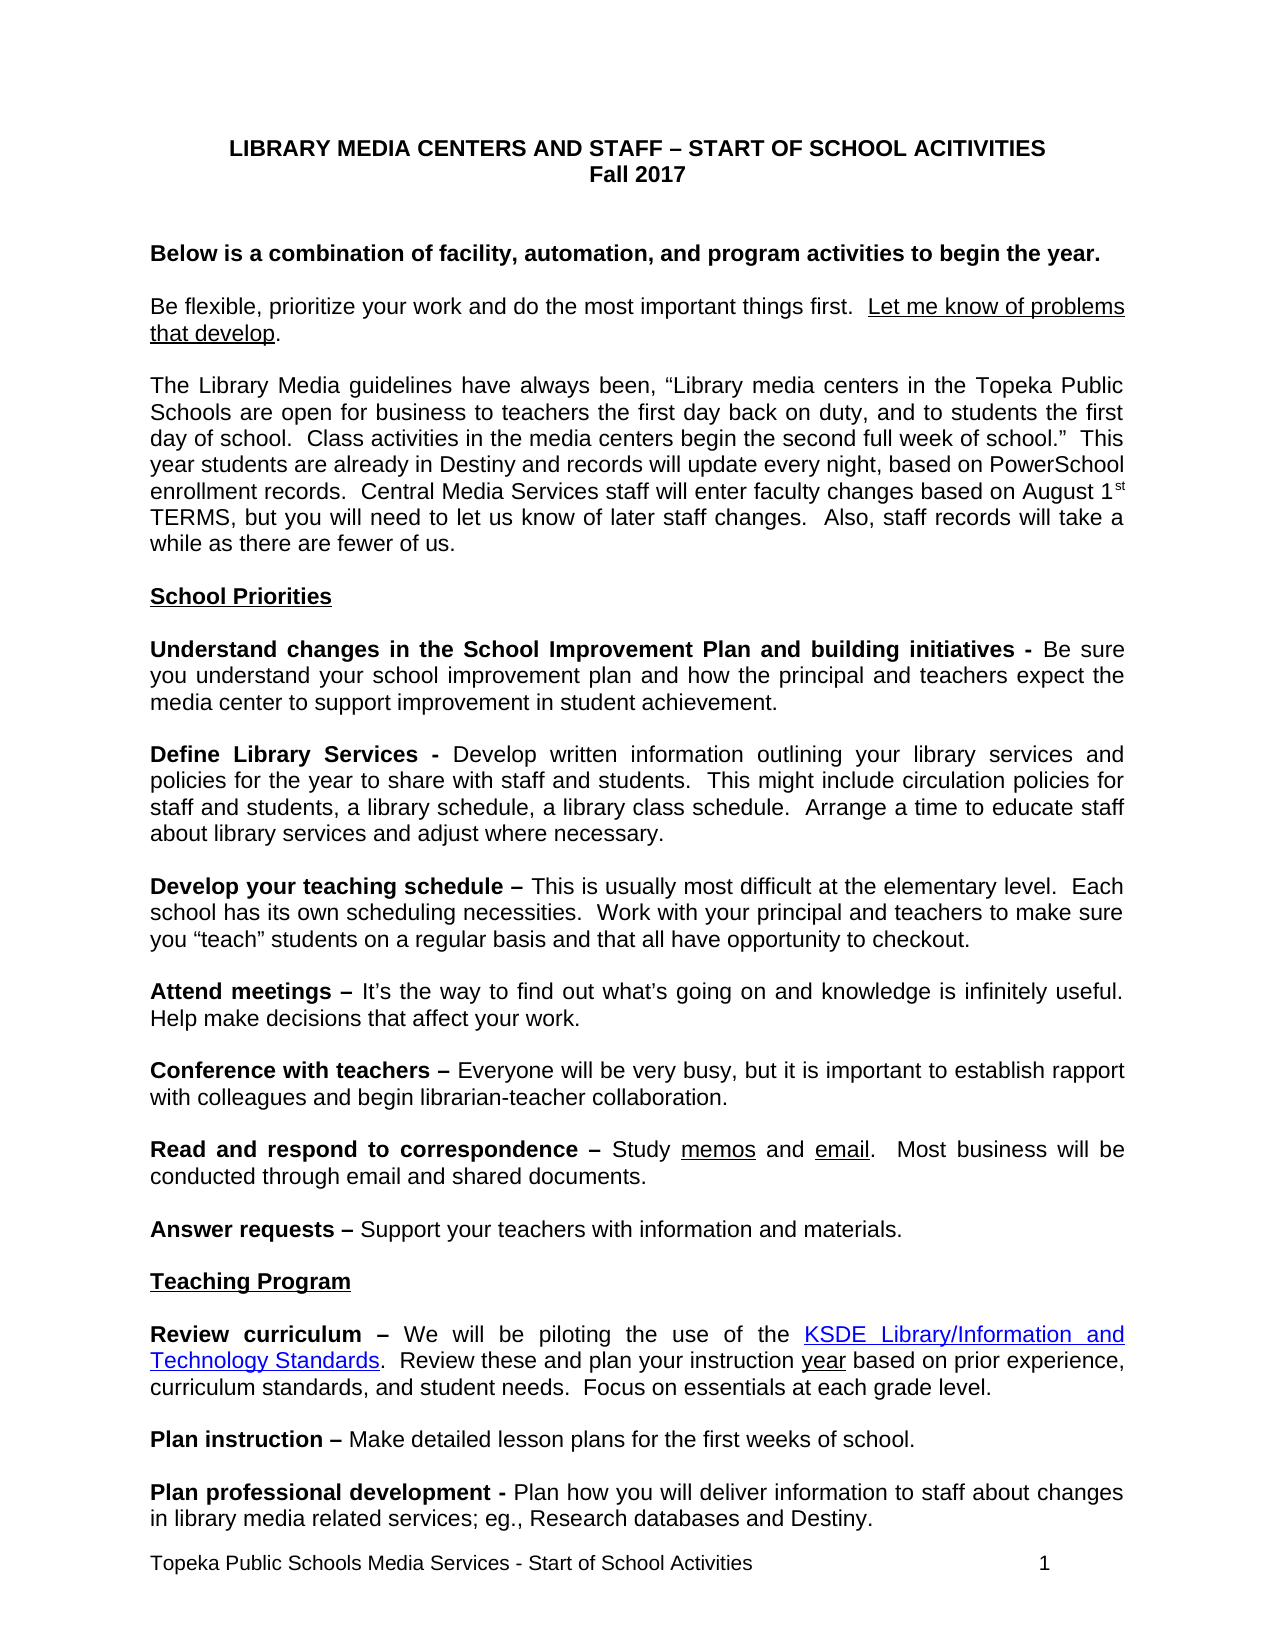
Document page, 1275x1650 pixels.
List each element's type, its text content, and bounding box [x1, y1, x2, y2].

text The Library Media guidelines have always been, “Library media centers in the Topeka Public Schools are open for business to teachers the first day back on duty, and to students the first day of school. Class activities in the media centers begin the second full week of school.” This year students are already in Destiny and records will update every night, based on PowerSchool enrollment records. Central Media Services staff will enter faculty changes based on August 1st TERMS, but you will need to let us know of later staff changes. Also, staff records will take a while as there are fewer of us. [150, 372, 1125, 557]
text Define Library Services - Develop written information outlining your library services and policies for the year to share with staff and students. This might include circulation policies for staff and students, a library schedule, a library class schedule. Arrange a time to educate staff about library services and adjust where necessary. [150, 741, 1125, 847]
text Plan professional development - Plan how you will deliver information to staff about changes in library media related services; eg., Research databases and Destiny. [150, 1479, 1125, 1532]
subtitle Teaching Program [150, 1268, 1125, 1294]
text Understand changes in the School Improvement Plan and building initiatives - Be sure you understand your school improvement plan and how the principal and teachers expect the media center to support improvement in student achievement. [150, 636, 1125, 715]
subtitle LIBRARY MEDIA CENTERS AND STAFF – START OF SCHOOL ACITIVITIES [150, 135, 1125, 161]
text Below is a combination of facility, automation, and program activities to begin the year. [150, 240, 1125, 267]
text Read and respond to correspondence – Study memos and email. Most business will be conducted through email and shared documents. [150, 1136, 1125, 1189]
text Attend meetings – It’s the way to find out what’s going on and knowledge is infinitely useful. Help make decisions that affect your work. [150, 978, 1125, 1031]
text Plan instruction – Make detailed lesson plans for the first weeks of school. [150, 1426, 1125, 1453]
subtitle Fall 2017 [150, 161, 1125, 188]
text Review curriculum – We will be piloting the use of the KSDE Library/Information and Technology Standards. Review these and plan your instruction year based on prior experience, curriculum standards, and student needs. Focus on essentials at each grade level. [150, 1321, 1125, 1400]
text Be flexible, prioritize your work and do the most important things first. Let me know of problems that develop. [150, 293, 1125, 346]
subtitle School Priorities [150, 583, 1125, 609]
text Answer requests – Support your teachers with information and materials. [150, 1216, 1125, 1242]
text Conference with teachers – Everyone will be very busy, but it is important to establish rapport with colleagues and begin librarian-teacher collaboration. [150, 1057, 1125, 1110]
text Develop your teaching schedule – This is usually most difficult at the elementary level. Each school has its own scheduling necessities. Work with your principal and teachers to make sure you “teach” students on a regular basis and that all have opportunity to checkout. [150, 873, 1125, 952]
